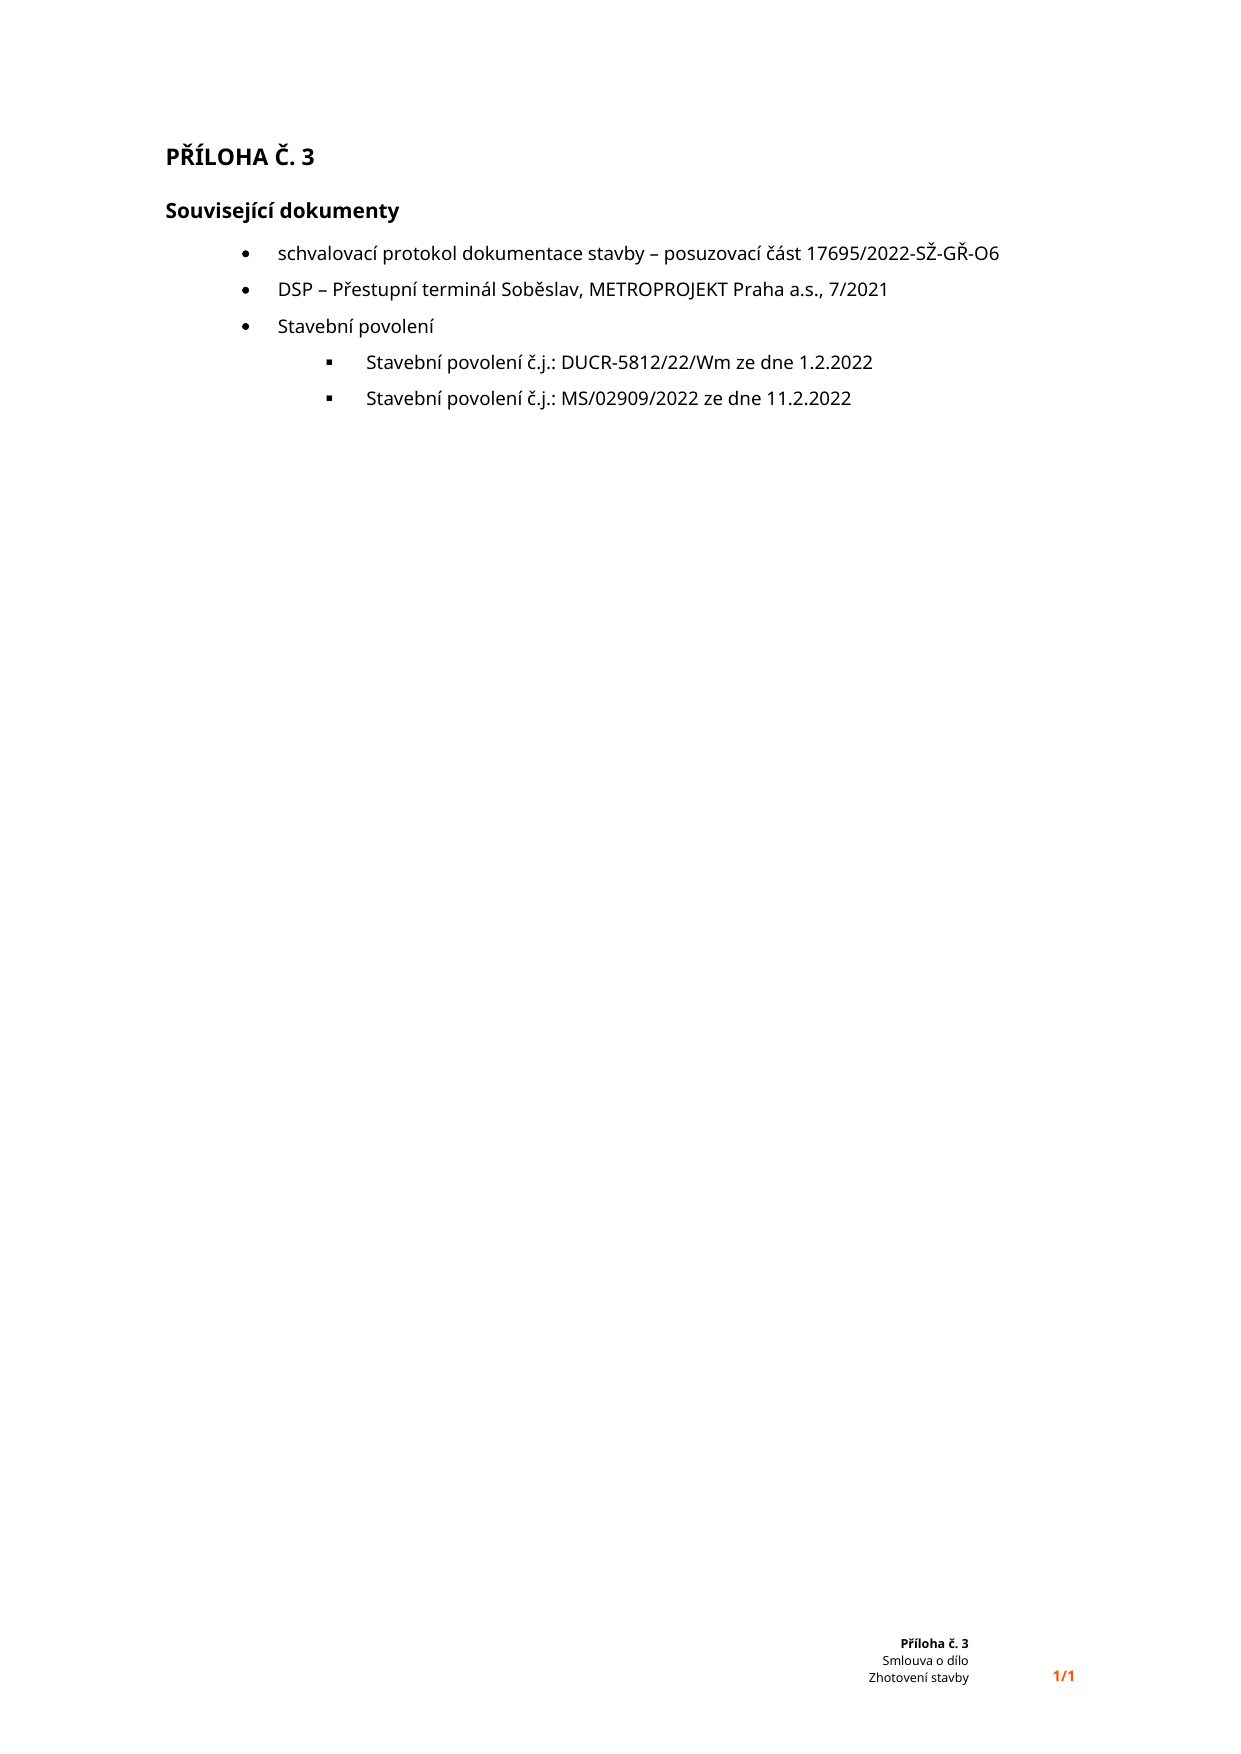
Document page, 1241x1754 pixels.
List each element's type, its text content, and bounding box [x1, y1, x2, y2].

text Stavební povolení č.j.: DUCR-5812/22/Wm ze dne 1.2.2022 [325, 349, 1075, 375]
text Související dokumenty [165, 197, 1075, 225]
text DSP – Přestupní terminál Soběslav, METROPROJEKT Praha a.s., 7/2021 [242, 277, 1075, 302]
text Příloha č. 3 [165, 141, 1075, 173]
text Stavební povolení [242, 313, 1075, 338]
text schvalovací protokol dokumentace stavby – posuzovací část 17695/2022-SŽ-GŘ-O6 [242, 240, 1075, 266]
text Stavební povolení č.j.: MS/02909/2022 ze dne 11.2.2022 [325, 386, 1075, 411]
